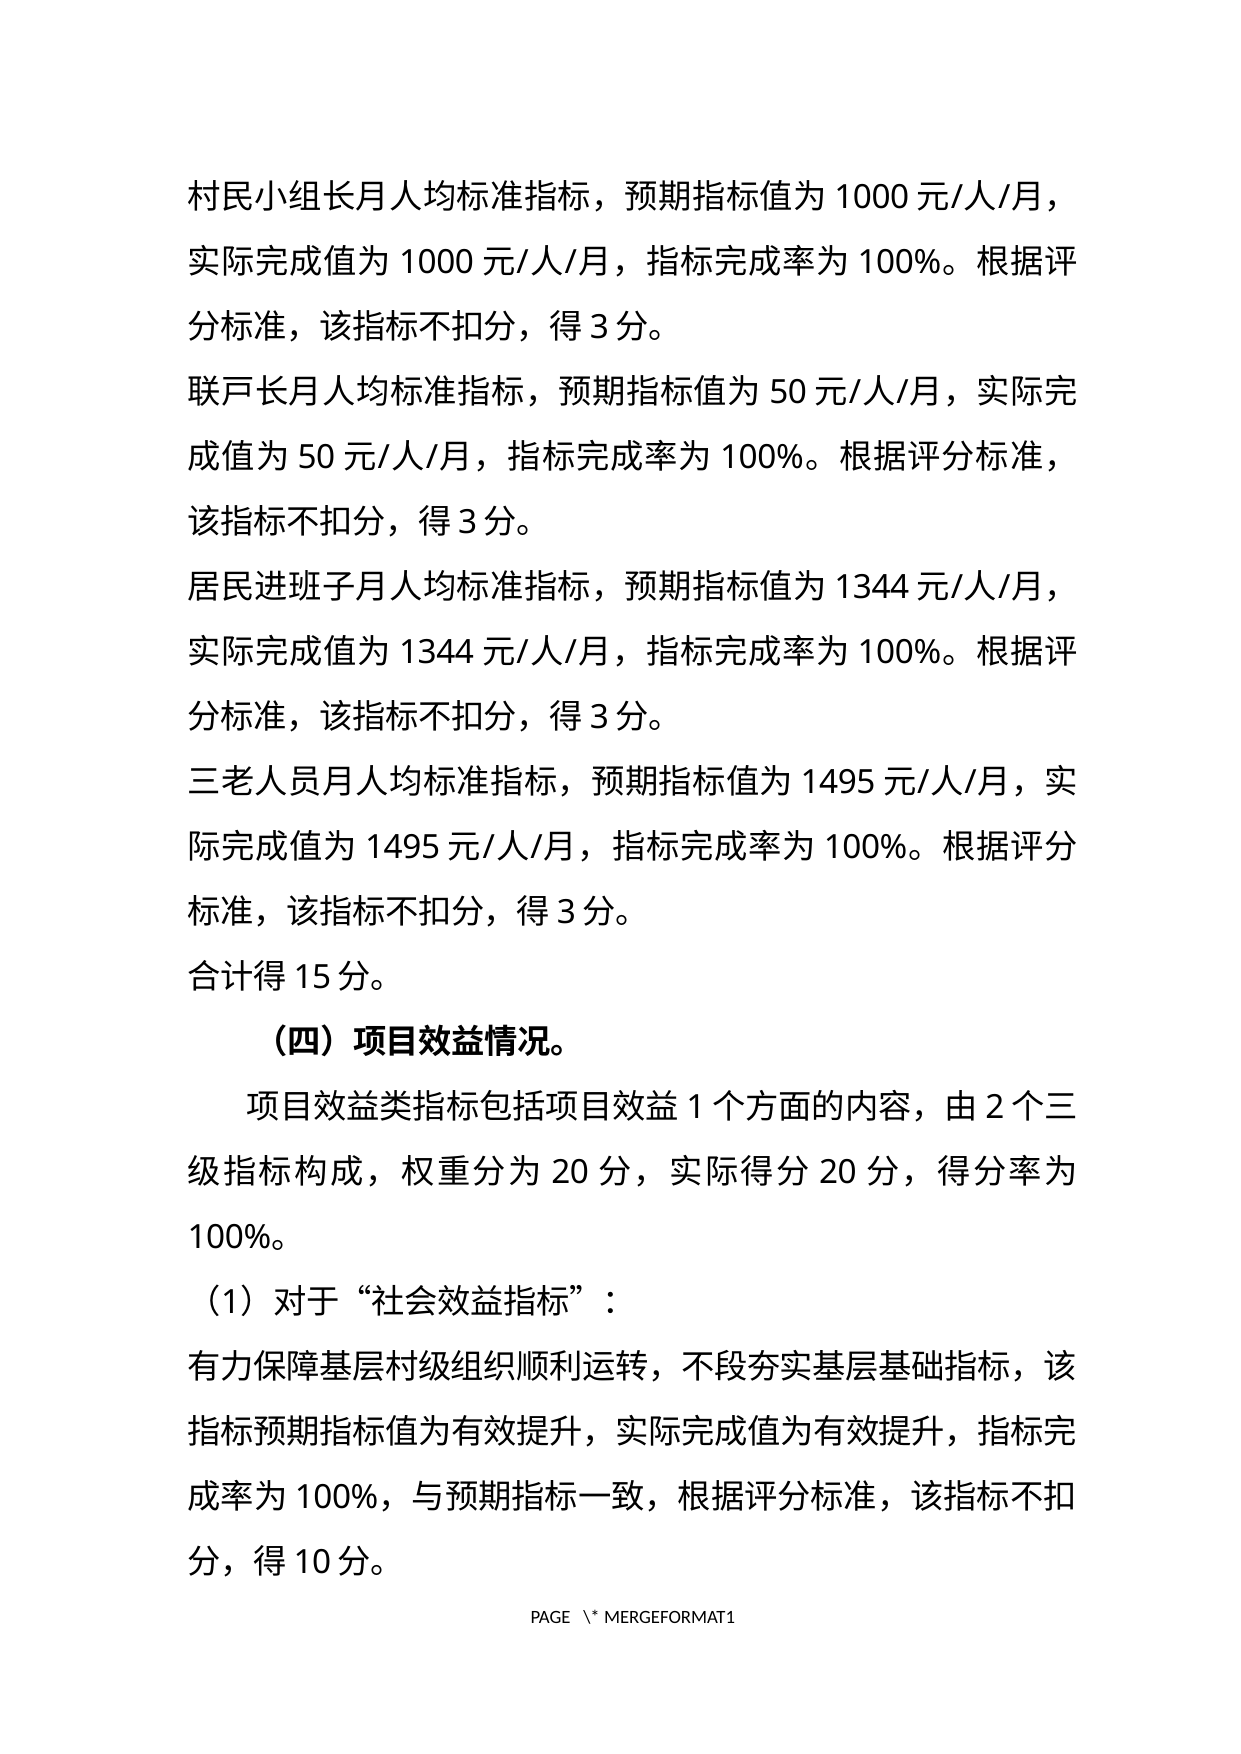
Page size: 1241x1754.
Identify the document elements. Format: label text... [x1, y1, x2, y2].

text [187, 1072, 1078, 1592]
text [187, 162, 1078, 1007]
text （四）项目效益情况。 [187, 1007, 1078, 1072]
